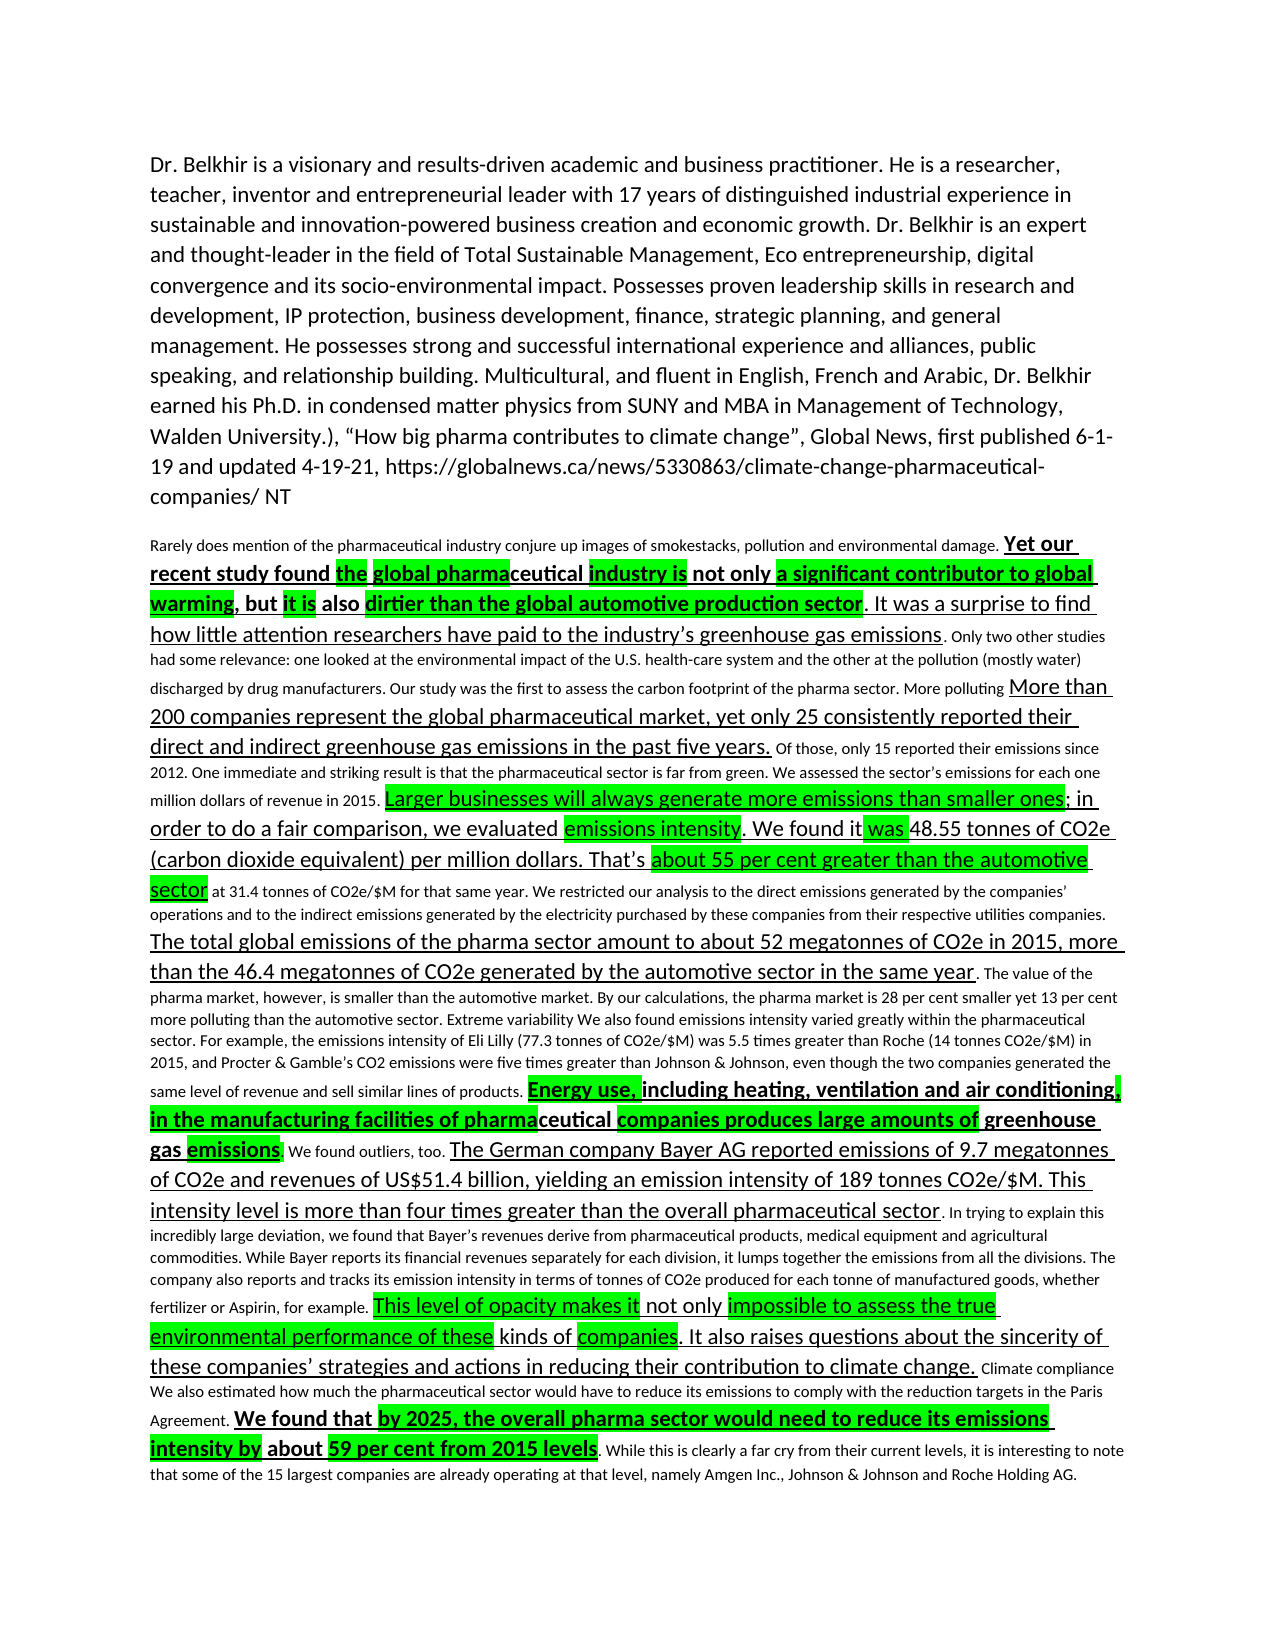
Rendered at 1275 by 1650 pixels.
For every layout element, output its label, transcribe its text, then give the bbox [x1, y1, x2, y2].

text Rarely does mention of the pharmaceutical industry conjure up images of smokestacks, pollution and environmental damage. Yet our recent study found the global pharmaceutical industry is not only a significant contributor to global warming, but it is also dirtier than the global automotive production sector. It was a surprise to find how little attention researchers have paid to the industry’s greenhouse gas emissions. Only two other studies had some relevance: one looked at the environmental impact of the U.S. health-care system and the other at the pollution (mostly water) discharged by drug manufacturers. Our study was the first to assess the carbon footprint of the pharma sector. More polluting More than 200 companies represent the global pharmaceutical market, yet only 25 consistently reported their direct and indirect greenhouse gas emissions in the past five years. Of those, only 15 reported their emissions since 2012. One immediate and striking result is that the pharmaceutical sector is far from green. We assessed the sector’s emissions for each one million dollars of revenue in 2015. Larger businesses will always generate more emissions than smaller ones; in order to do a fair comparison, we evaluated emissions intensity. We found it was 48.55 tonnes of CO2e (carbon dioxide equivalent) per million dollars. That’s about 55 per cent greater than the automotive sector at 31.4 tonnes of CO2e/$M for that same year. We restricted our analysis to the direct emissions generated by the companies’ operations and to the indirect emissions generated by the electricity purchased by these companies from their respective utilities companies. The total global emissions of the pharma sector amount to about 52 megatonnes of CO2e in 2015, more than the 46.4 megatonnes of CO2e generated by the automotive sector in the same year. The value of the pharma market, however, is smaller than the automotive market. By our calculations, the pharma market is 28 per cent smaller yet 13 per cent more polluting than the automotive sector. Extreme variability We also found emissions intensity varied greatly within the pharmaceutical sector. For example, the emissions intensity of Eli Lilly (77.3 tonnes of CO2e/$M) was 5.5 times greater than Roche (14 tonnes CO2e/$M) in 2015, and Procter & Gamble’s CO2 emissions were five times greater than Johnson & Johnson, even though the two companies generated the same level of revenue and sell similar lines of products. Energy use, including heating, ventilation and air conditioning, in the manufacturing facilities of pharmaceutical companies produces large amounts of greenhouse gas emissions. We found outliers, too. The German company Bayer AG reported emissions of 9.7 megatonnes of CO2e and revenues of US$51.4 billion, yielding an emission intensity of 189 tonnes CO2e/$M. This intensity level is more than four times greater than the overall pharmaceutical sector. In trying to explain this incredibly large deviation, we found that Bayer’s revenues derive from pharmaceutical products, medical equipment and agricultural commodities. While Bayer reports its financial revenues separately for each division, it lumps together the emissions from all the divisions. The company also reports and tracks its emission intensity in terms of tonnes of CO2e produced for each tonne of manufactured goods, whether fertilizer or Aspirin, for example. This level of opacity makes it not only impossible to assess the true environmental performance of these kinds of companies. It also raises questions about the sincerity of these companies’ strategies and actions in reducing their contribution to climate change. Climate compliance We also estimated how much the pharmaceutical sector would have to reduce its emissions to comply with the reduction targets in the Paris Agreement. We found that by 2025, the overall pharma sector would need to reduce its emissions intensity by about 59 per cent from 2015 levels. While this is clearly a far cry from their current levels, it is interesting to note that some of the 15 largest companies are already operating at that level, namely Amgen Inc., Johnson & Johnson and Roche Holding AG. [150, 529, 1125, 951]
text Rarely does mention of the pharmaceutical industry conjure up images of smokestacks, pollution and environmental damage. Yet our recent study found the global pharmaceutical industry is not only a significant contributor to global warming, but it is also dirtier than the global automotive production sector. It was a surprise to find how little attention researchers have paid to the industry’s greenhouse gas emissions. Only two other studies had some relevance: one looked at the environmental impact of the U.S. health-care system and the other at the pollution (mostly water) discharged by drug manufacturers. Our study was the first to assess the carbon footprint of the pharma sector. More polluting More than 200 companies represent the global pharmaceutical market, yet only 25 consistently reported their direct and indirect greenhouse gas emissions in the past five years. Of those, only 15 reported their emissions since 2012. One immediate and striking result is that the pharmaceutical sector is far from green. We assessed the sector’s emissions for each one million dollars of revenue in 2015. Larger businesses will always generate more emissions than smaller ones; in order to do a fair comparison, we evaluated emissions intensity. We found it was 48.55 tonnes of CO2e (carbon dioxide equivalent) per million dollars. That’s about 55 per cent greater than the automotive sector at 31.4 tonnes of CO2e/$M for that same year. We restricted our analysis to the direct emissions generated by the companies’ operations and to the indirect emissions generated by the electricity purchased by these companies from their respective utilities companies. The total global emissions of the pharma sector amount to about 52 megatonnes of CO2e in 2015, more than the 46.4 megatonnes of CO2e generated by the automotive sector in the same year. The value of the pharma market, however, is smaller than the automotive market. By our calculations, the pharma market is 28 per cent smaller yet 13 per cent more polluting than the automotive sector. Extreme variability We also found emissions intensity varied greatly within the pharmaceutical sector. For example, the emissions intensity of Eli Lilly (77.3 tonnes of CO2e/$M) was 5.5 times greater than Roche (14 tonnes CO2e/$M) in 2015, and Procter & Gamble’s CO2 emissions were five times greater than Johnson & Johnson, even though the two companies generated the same level of revenue and sell similar lines of products. Energy use, including heating, ventilation and air conditioning, in the manufacturing facilities of pharmaceutical companies produces large amounts of greenhouse gas emissions. We found outliers, too. The German company Bayer AG reported emissions of 9.7 megatonnes of CO2e and revenues of US$51.4 billion, yielding an emission intensity of 189 tonnes CO2e/$M. This intensity level is more than four times greater than the overall pharmaceutical sector. In trying to explain this incredibly large deviation, we found that Bayer’s revenues derive from pharmaceutical products, medical equipment and agricultural commodities. While Bayer reports its financial revenues separately for each division, it lumps together the emissions from all the divisions. The company also reports and tracks its emission intensity in terms of tonnes of CO2e produced for each tonne of manufactured goods, whether fertilizer or Aspirin, for example. This level of opacity makes it not only impossible to assess the true environmental performance of these kinds of companies. It also raises questions about the sincerity of these companies’ strategies and actions in reducing their contribution to climate change. Climate compliance We also estimated how much the pharmaceutical sector would have to reduce its emissions to comply with the reduction targets in the Paris Agreement. We found that by 2025, the overall pharma sector would need to reduce its emissions intensity by about 59 per cent from 2015 levels. While this is clearly a far cry from their current levels, it is interesting to note that some of the 15 largest companies are already operating at that level, namely Amgen Inc., Johnson & Johnson and Roche Holding AG. [150, 953, 1125, 1484]
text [150, 150, 1125, 510]
